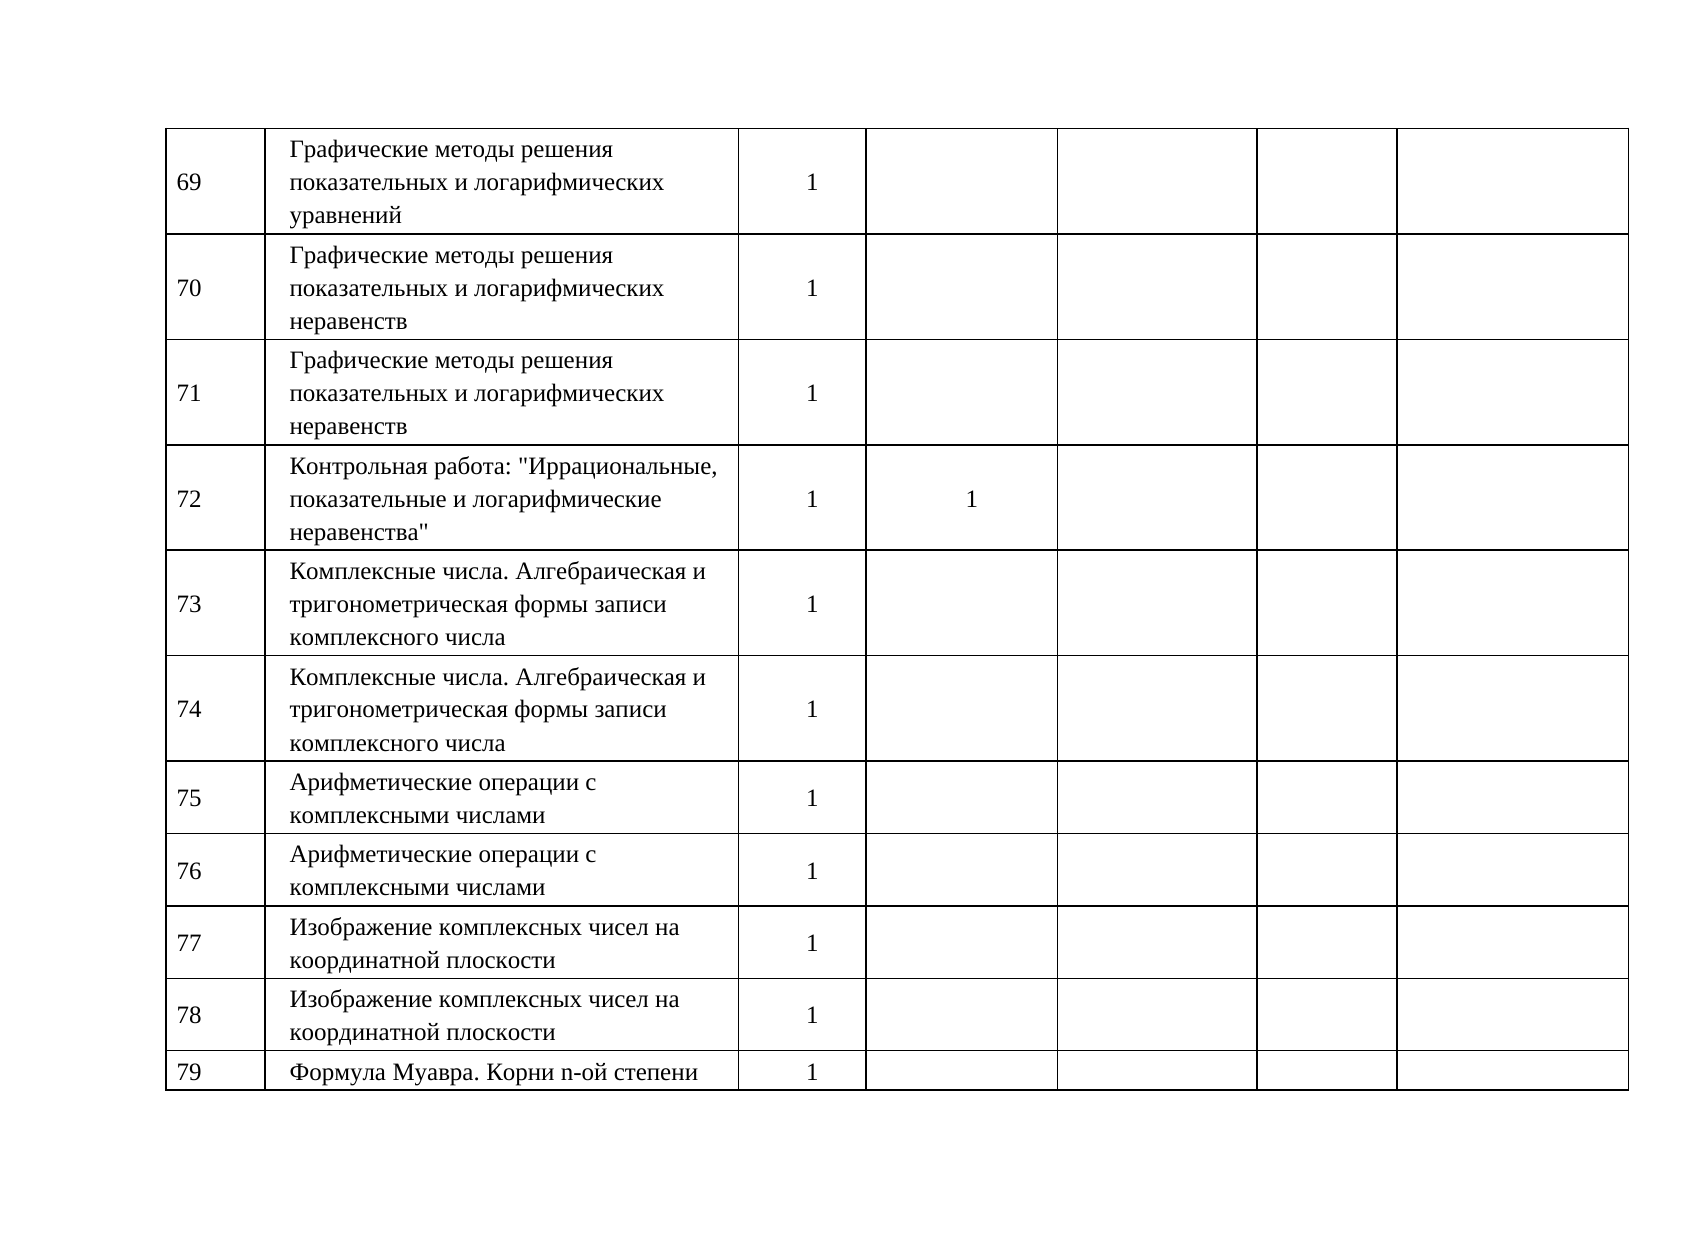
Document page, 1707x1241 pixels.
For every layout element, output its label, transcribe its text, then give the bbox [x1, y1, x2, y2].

table_cell [1058, 1051, 1256, 1089]
table_cell 1 [739, 446, 865, 549]
table_cell [1398, 551, 1628, 655]
table_cell [867, 340, 1057, 444]
table_cell [867, 1051, 1057, 1089]
table_cell [1398, 907, 1628, 977]
table_cell [1398, 446, 1628, 549]
table_cell 1 [739, 656, 865, 760]
table_cell 1 [867, 446, 1057, 549]
table_cell [1398, 1051, 1628, 1089]
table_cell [266, 1051, 738, 1089]
table_cell [1258, 446, 1396, 549]
table_cell [1398, 979, 1628, 1050]
table_cell [1058, 907, 1256, 977]
table_cell 79 [167, 1051, 264, 1089]
table_cell [1398, 656, 1628, 760]
table_cell [1258, 340, 1396, 444]
table_cell [1258, 907, 1396, 977]
table_cell Изображение комплексных чисел на координатной плоскости [266, 979, 738, 1050]
table_cell [1398, 340, 1628, 444]
table_cell 72 [167, 446, 264, 549]
table_cell 76 [167, 834, 264, 905]
table_cell 1 [739, 979, 865, 1050]
table_cell [1058, 340, 1256, 444]
table_cell [1398, 762, 1628, 833]
table_cell 75 [167, 762, 264, 833]
table_cell [1398, 129, 1628, 233]
table_cell [1258, 551, 1396, 655]
table_cell [867, 834, 1057, 905]
table_cell [1058, 979, 1256, 1050]
table_cell [1058, 656, 1256, 760]
table_cell [867, 907, 1057, 977]
table_cell 1 [739, 235, 865, 338]
table_cell Изображение комплексных чисел на координатной плоскости [266, 907, 738, 977]
table_cell [1058, 834, 1256, 905]
table_cell 78 [167, 979, 264, 1050]
table_cell 1 [739, 1051, 865, 1089]
table_cell [1398, 235, 1628, 338]
table_cell [1058, 235, 1256, 338]
table_cell [867, 129, 1057, 233]
table_cell [867, 762, 1057, 833]
table_cell [1058, 446, 1256, 549]
table_cell 1 [739, 340, 865, 444]
table_cell Арифметические операции с комплексными числами [266, 834, 738, 905]
table_cell Контрольная работа: "Иррациональные, показательные и логарифмические неравенства" [266, 446, 738, 549]
table_cell 71 [167, 340, 264, 444]
table_cell [1258, 656, 1396, 760]
table_cell [1258, 1051, 1396, 1089]
table_cell [1258, 235, 1396, 338]
table_cell 77 [167, 907, 264, 977]
table_cell Комплексные числа. Алгебраическая и тригонометрическая формы записи комплексного числа [266, 656, 738, 760]
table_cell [266, 129, 738, 233]
table_cell [867, 551, 1057, 655]
table_cell [1258, 129, 1396, 233]
table_cell [1058, 129, 1256, 233]
table_cell 69 [167, 129, 264, 233]
table_cell 70 [167, 235, 264, 338]
table_cell Комплексные числа. Алгебраическая и тригонометрическая формы записи комплексного числа [266, 551, 738, 655]
table_cell 1 [739, 834, 865, 905]
table_cell 1 [739, 762, 865, 833]
table_cell 1 [739, 551, 865, 655]
table_cell 73 [167, 551, 264, 655]
table_cell [867, 235, 1057, 338]
table_cell [1258, 834, 1396, 905]
table_cell [1058, 551, 1256, 655]
table_cell [1058, 762, 1256, 833]
table_cell 74 [167, 656, 264, 760]
table_cell [1258, 979, 1396, 1050]
table_cell [867, 656, 1057, 760]
table_cell 1 [739, 129, 865, 233]
table_cell Арифметические операции с комплексными числами [266, 762, 738, 833]
table_cell Графические методы решения показательных и логарифмических неравенств [266, 235, 738, 338]
table_cell [1258, 762, 1396, 833]
table_cell Графические методы решения показательных и логарифмических неравенств [266, 340, 738, 444]
table_cell [867, 979, 1057, 1050]
table_cell 1 [739, 907, 865, 977]
table_cell [1398, 834, 1628, 905]
